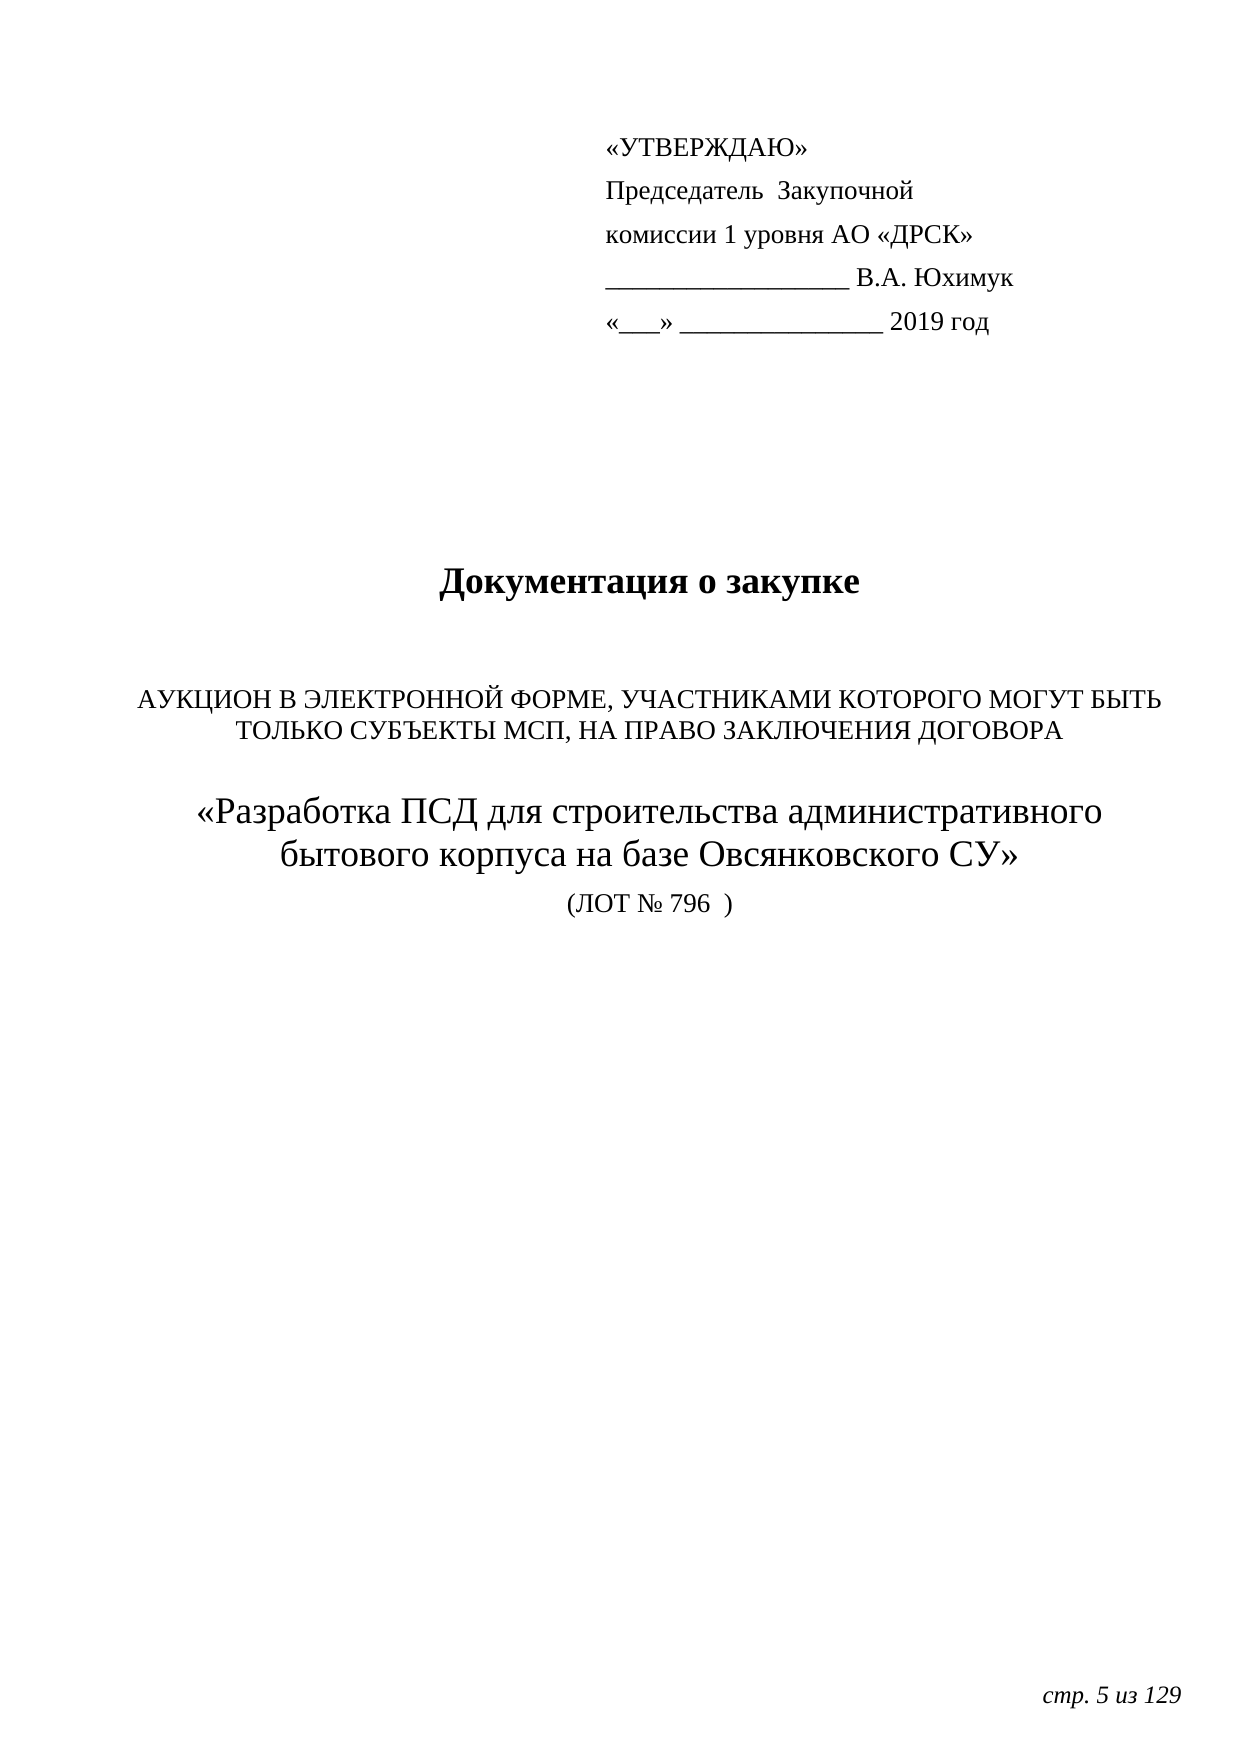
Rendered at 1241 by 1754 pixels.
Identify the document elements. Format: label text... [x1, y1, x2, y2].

text (ЛОТ № 796 ) [118, 887, 1181, 919]
text «УТВЕРЖДАЮ» [605, 131, 1181, 162]
text «___» _______________ 2019 год [605, 305, 1181, 336]
text __________________ В.А. Юхимук [605, 262, 1181, 293]
text Председатель Закупочной [605, 174, 1181, 205]
text Документация о закупке [118, 558, 1181, 602]
text комиссии 1 уровня АО «ДРСК» [605, 218, 1181, 249]
text АУКЦИОН В ЭЛЕКТРОННОЙ ФОРМЕ, УЧАСТНИКАМИ КОТОРОГО МОГУТ БЫТЬ ТОЛЬКО СУБЪЕКТЫ МСП, НА ПРАВО ЗАКЛЮЧЕНИЯ ДОГОВОРА [118, 683, 1181, 745]
text «Разработка ПСД для строительства административного бытового корпуса на базе Овсянковского СУ» [118, 758, 1181, 875]
